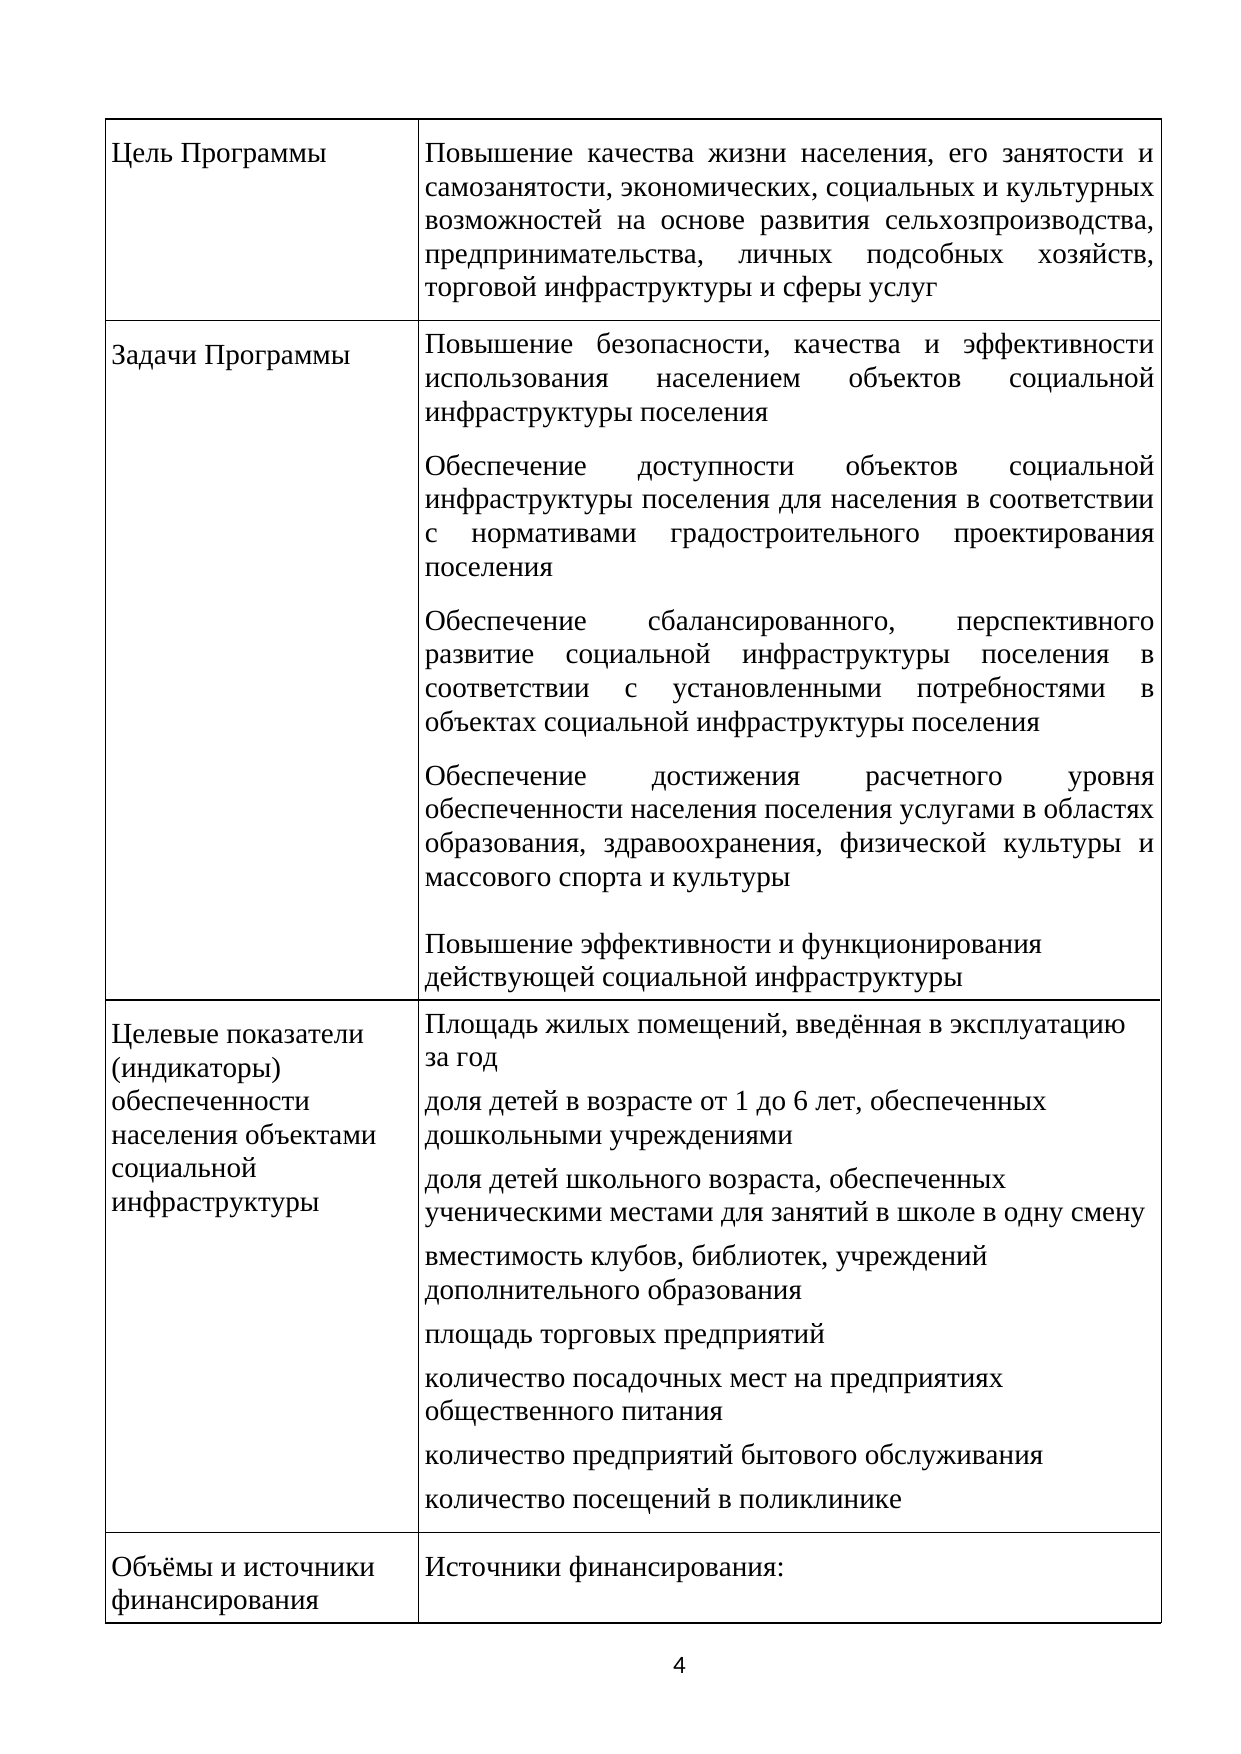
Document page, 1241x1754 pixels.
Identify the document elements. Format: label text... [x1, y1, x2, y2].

table_cell Задачи Программы [106, 321, 418, 999]
table_cell Площадь жилых помещений, введённая в эксплуатацию за год доля детей в возрасте от 1 до 6 лет, обеспеченных дошкольными учреждениями доля детей школьного возраста, обеспеченных ученическими местами для занятий в школе в одну смену вместимость клубов, библиотек, учреждений дополнительного образования площадь торговых предприятий количество посадочных мест на предприятиях общественного питания количество предприятий бытового обслуживания количество посещений в поликлинике [419, 999, 1161, 1532]
table_cell Цель Программы [106, 120, 418, 320]
table_cell Повышение безопасности, качества и эффективности использования населением объектов социальной инфраструктуры поселения Обеспечение доступности объектов социальной инфраструктуры поселения для населения в соответствии с нормативами градостроительного проектирования поселения Обеспечение сбалансированного, перспективного развитие социальной инфраструктуры поселения в соответствии с установленными потребностями в объектах социальной инфраструктуры поселения Обеспечение достижения расчетного уровня обеспеченности населения поселения услугами в областях образования, здравоохранения, физической культуры и массового спорта и культуры Повышение эффективности и функционирования действующей социальной инфраструктуры [419, 320, 1161, 999]
table_cell Повышение качества жизни населения, его занятости и самозанятости, экономических, социальных и культурных возможностей на основе развития сельхозпроизводства, предпринимательства, личных подсобных хозяйств, торговой инфраструктуры и сферы услуг [419, 120, 1161, 320]
table_cell Целевые показатели (индикаторы) обеспеченности населения объектами социальной инфраструктуры [106, 1001, 418, 1532]
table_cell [106, 1533, 418, 1622]
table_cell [419, 1532, 1161, 1622]
